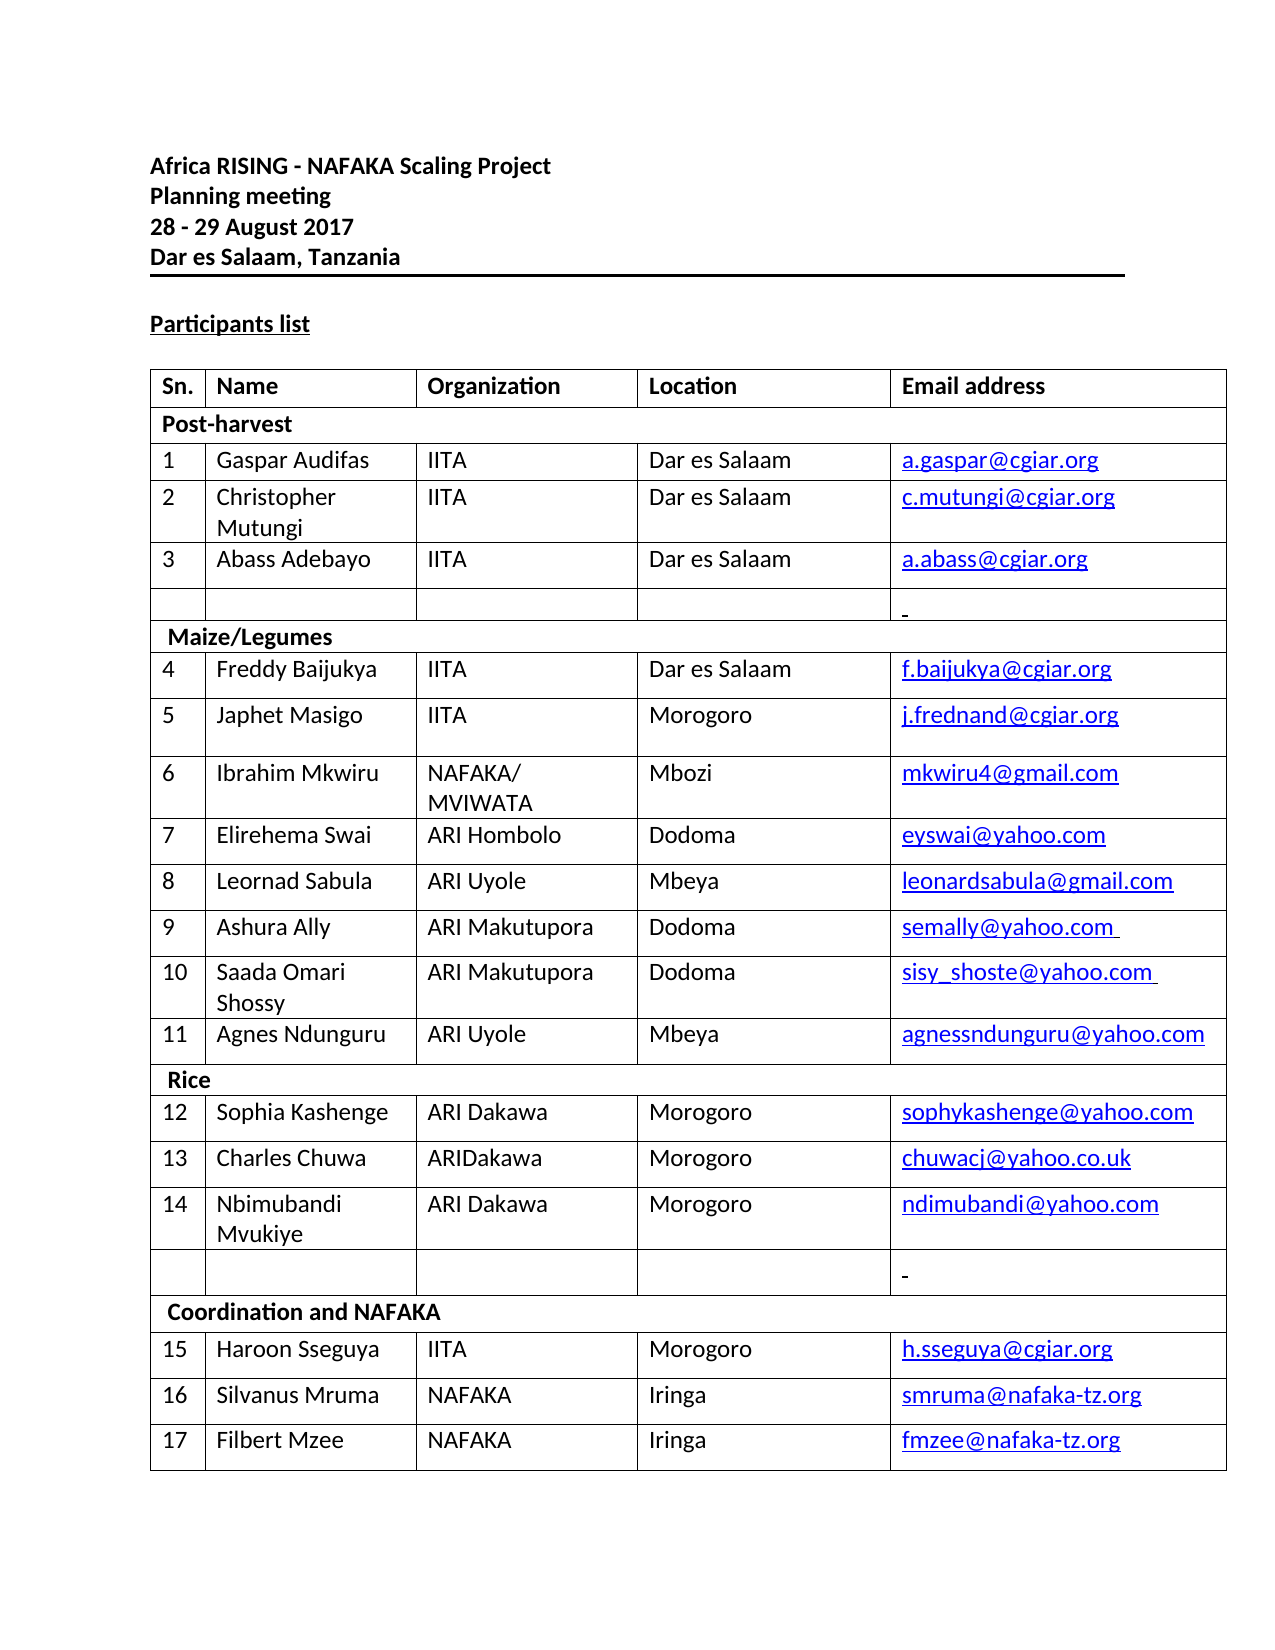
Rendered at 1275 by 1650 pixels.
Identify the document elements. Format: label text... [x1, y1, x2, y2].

table_cell mkwiru4@gmail.com [891, 757, 1226, 818]
table_cell Abass Adebayo [206, 543, 416, 588]
text Dar es Salaam, Tanzania [150, 242, 1125, 274]
table_header Sn. [151, 370, 205, 407]
table_cell Haroon Sseguya [206, 1333, 416, 1378]
table_cell ARIDakawa [417, 1142, 637, 1187]
table_cell 14 [151, 1188, 205, 1249]
table_cell Morogoro [638, 1333, 890, 1378]
table_cell ARI Dakawa [417, 1096, 637, 1141]
table_cell IITA [417, 543, 637, 588]
table_cell a.abass@cgiar.org [891, 543, 1226, 588]
table_cell 5 [151, 699, 205, 756]
table_cell smruma@nafaka-tz.org [891, 1379, 1226, 1424]
table_cell Post-harvest [151, 408, 1226, 443]
table_cell Iringa [638, 1425, 890, 1469]
text Participants list [150, 308, 1125, 338]
table_cell Morogoro [638, 699, 890, 756]
table_cell [151, 589, 205, 619]
table_cell Japhet Masigo [206, 699, 416, 756]
table_cell NAFAKA [417, 1379, 637, 1424]
table_cell ARI Dakawa [417, 1188, 637, 1249]
table_cell IITA [417, 653, 637, 698]
table_cell Christopher Mutungi [206, 481, 416, 542]
table_cell 15 [151, 1333, 205, 1378]
table_cell h.sseguya@cgiar.org [891, 1333, 1226, 1378]
table_cell 10 [151, 957, 205, 1018]
table_cell Mbeya [638, 1019, 890, 1063]
table_cell Dar es Salaam [638, 653, 890, 698]
table_cell ARI Uyole [417, 1019, 637, 1063]
table_cell 6 [151, 757, 205, 818]
table_cell Coordination and NAFAKA [151, 1296, 1226, 1332]
table_cell fmzee@nafaka-tz.org [891, 1425, 1226, 1469]
table_header Location [638, 370, 890, 407]
text Planning meeting [150, 181, 1125, 211]
table_cell sisy_shoste@yahoo.com [891, 957, 1226, 1018]
table_cell IITA [417, 1333, 637, 1378]
text Africa RISING - NAFAKA Scaling Project [150, 150, 1125, 181]
table_cell Mbeya [638, 865, 890, 910]
table_cell eyswai@yahoo.com [891, 819, 1226, 864]
table_cell [417, 1250, 637, 1294]
table_cell Charles Chuwa [206, 1142, 416, 1187]
table_cell Saada Omari Shossy [206, 957, 416, 1018]
table_cell NAFAKA [417, 1425, 637, 1469]
table_cell c.mutungi@cgiar.org [891, 481, 1226, 542]
table_cell semally@yahoo.com [891, 911, 1226, 956]
table_cell Dodoma [638, 819, 890, 864]
table_cell Dar es Salaam [638, 481, 890, 542]
table_cell Morogoro [638, 1188, 890, 1249]
table_cell Agnes Ndunguru [206, 1019, 416, 1063]
table_cell Elirehema Swai [206, 819, 416, 864]
table_cell Ashura Ally [206, 911, 416, 956]
table_cell sophykashenge@yahoo.com [891, 1096, 1226, 1141]
text 28 - 29 August 2017 [150, 211, 1125, 242]
table_cell 12 [151, 1096, 205, 1141]
table_cell IITA [417, 699, 637, 756]
table_cell Mbozi [638, 757, 890, 818]
table_cell 4 [151, 653, 205, 698]
table_cell Dar es Salaam [638, 543, 890, 588]
table_cell Ibrahim Mkwiru [206, 757, 416, 818]
table_cell a.gaspar@cgiar.org [891, 444, 1226, 480]
table_cell Morogoro [638, 1142, 890, 1187]
table_cell f.baijukya@cgiar.org [891, 653, 1226, 698]
table_header Name [206, 370, 416, 407]
table_cell Silvanus Mruma [206, 1379, 416, 1424]
table_header Email address [891, 370, 1226, 407]
table_cell IITA [417, 444, 637, 480]
table_cell ARI Makutupora [417, 957, 637, 1018]
table_cell Rice [151, 1065, 1226, 1095]
table_cell chuwacj@yahoo.co.uk [891, 1142, 1226, 1187]
table_header Organization [417, 370, 637, 407]
table_cell Maize/Legumes [151, 621, 1226, 652]
table_cell Dodoma [638, 957, 890, 1018]
table_cell Morogoro [638, 1096, 890, 1141]
table_cell ndimubandi@yahoo.com [891, 1188, 1226, 1249]
table_cell Nbimubandi Mvukiye [206, 1188, 416, 1249]
table_cell [891, 589, 1226, 619]
table_cell 2 [151, 481, 205, 542]
table_cell leonardsabula@gmail.com [891, 865, 1226, 910]
table_cell [206, 589, 416, 619]
table_cell ARI Hombolo [417, 819, 637, 864]
table_cell ARI Makutupora [417, 911, 637, 956]
table_cell 9 [151, 911, 205, 956]
table_cell ARI Uyole [417, 865, 637, 910]
table_cell j.frednand@cgiar.org [891, 699, 1226, 756]
table_cell 8 [151, 865, 205, 910]
table_cell NAFAKA/MVIWATA [417, 757, 637, 818]
table_cell [151, 1250, 205, 1294]
table_cell [891, 1250, 1226, 1294]
table_cell [638, 1250, 890, 1294]
table_cell Sophia Kashenge [206, 1096, 416, 1141]
table_cell Dar es Salaam [638, 444, 890, 480]
table_cell Gaspar Audifas [206, 444, 416, 480]
table_cell 16 [151, 1379, 205, 1424]
table_cell Filbert Mzee [206, 1425, 416, 1469]
table_cell IITA [417, 481, 637, 542]
table_cell 13 [151, 1142, 205, 1187]
table_cell Dodoma [638, 911, 890, 956]
table_cell 17 [151, 1425, 205, 1469]
table_cell agnessndunguru@yahoo.com [891, 1019, 1226, 1063]
table_cell [206, 1250, 416, 1294]
table_cell Leornad Sabula [206, 865, 416, 910]
table_cell [638, 589, 890, 619]
table_cell 7 [151, 819, 205, 864]
table_cell Iringa [638, 1379, 890, 1424]
table_cell 3 [151, 543, 205, 588]
table_cell Freddy Baijukya [206, 653, 416, 698]
table_cell 1 [151, 444, 205, 480]
table_cell 11 [151, 1019, 205, 1063]
table_cell [417, 589, 637, 619]
